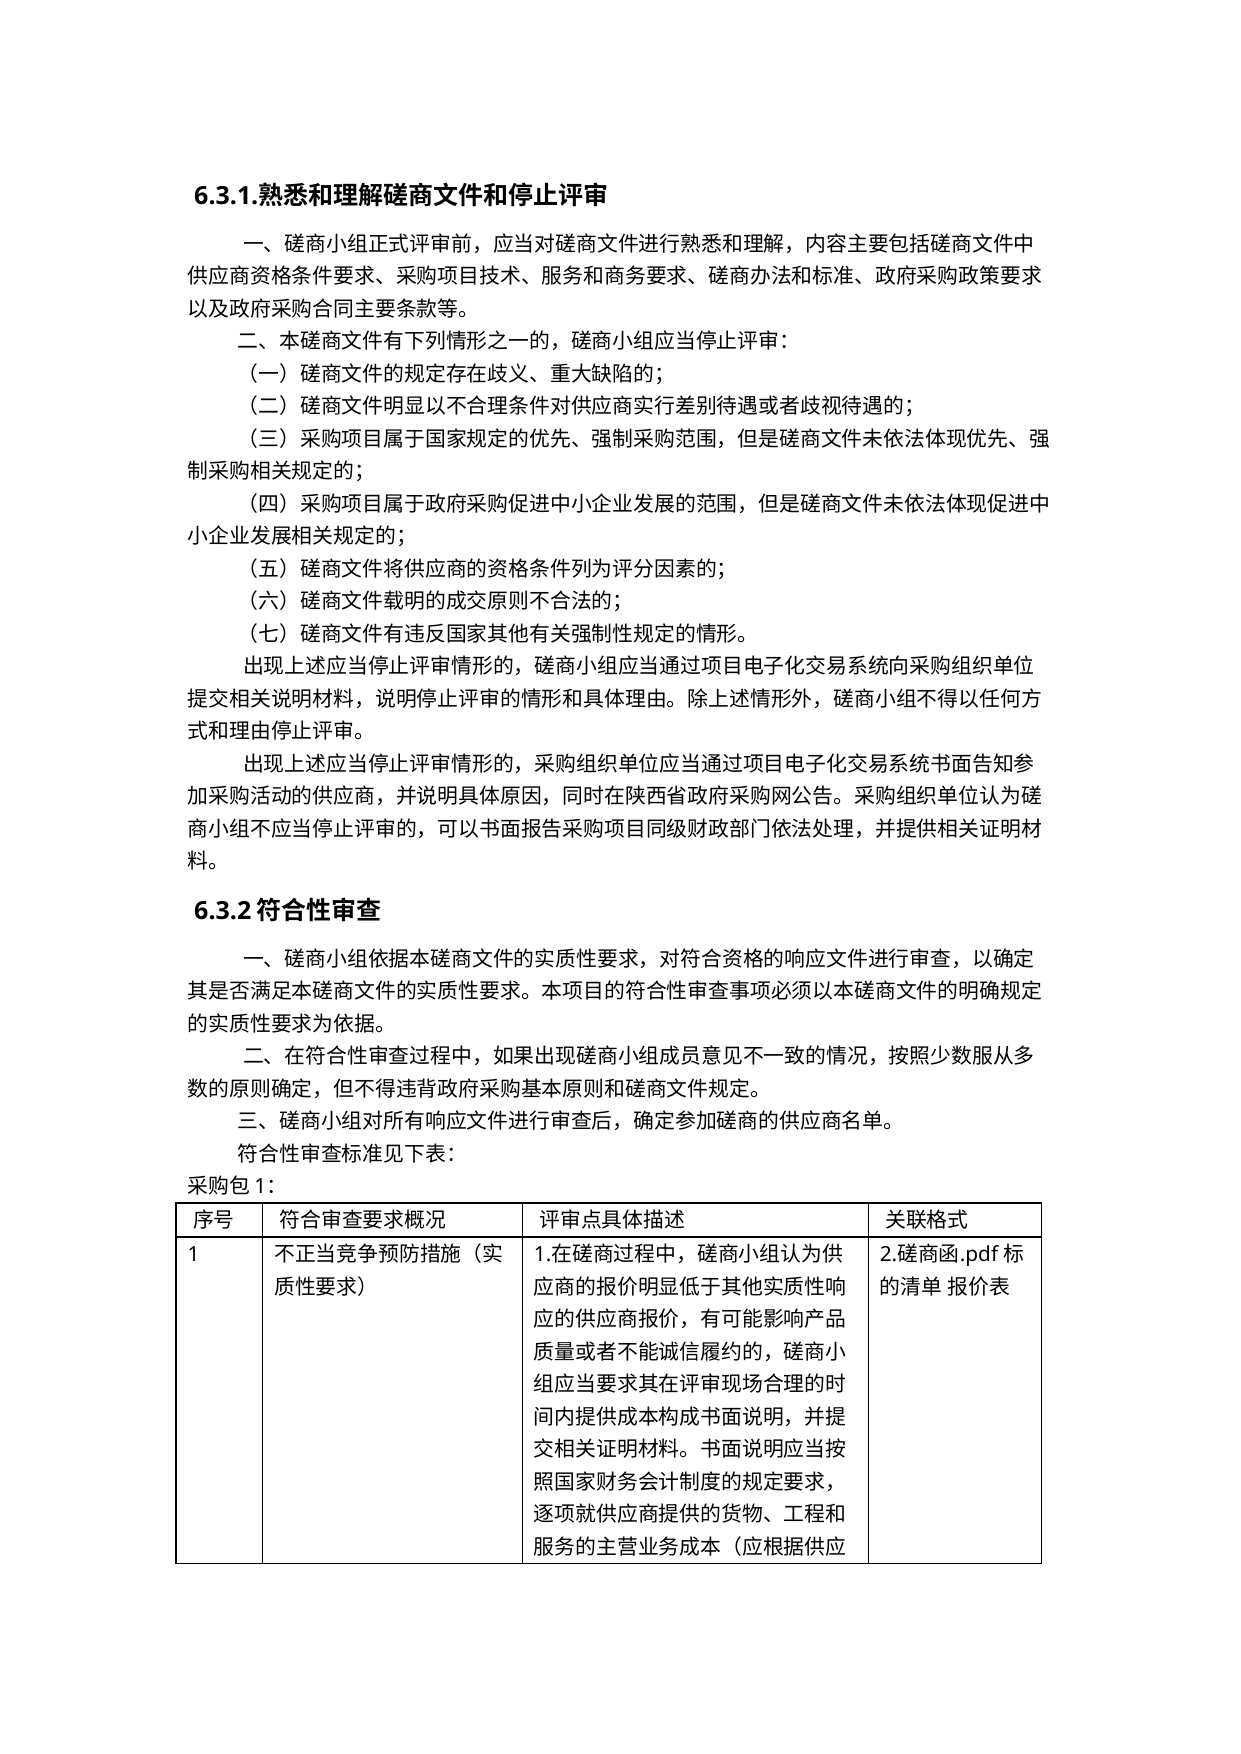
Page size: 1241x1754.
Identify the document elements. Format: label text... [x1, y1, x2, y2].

text （四）采购项目属于政府采购促进中小企业发展的范围，但是磋商文件未依法体现促进中小企业发展相关规定的； [187, 487, 1053, 552]
table_header 关联格式 [869, 1204, 1041, 1236]
text 二、在符合性审查过程中，如果出现磋商小组成员意见不一致的情况，按照少数服从多数的原则确定，但不得违背政府采购基本原则和磋商文件规定。 [187, 1039, 1053, 1104]
table_cell 不正当竞争预防措施（实质性要求） [263, 1238, 522, 1563]
text 符合性审查标准见下表： [187, 1137, 1053, 1169]
text 一、磋商小组依据本磋商文件的实质性要求，对符合资格的响应文件进行审查，以确定其是否满足本磋商文件的实质性要求。本项目的符合性审查事项必须以本磋商文件的明确规定的实质性要求为依据。 [187, 942, 1053, 1039]
text 三、磋商小组对所有响应文件进行审查后，确定参加磋商的供应商名单。 [187, 1104, 1053, 1137]
text 二、本磋商文件有下列情形之一的，磋商小组应当停止评审： [187, 324, 1053, 357]
table_cell 1 [177, 1238, 262, 1563]
text （一）磋商文件的规定存在歧义、重大缺陷的； [187, 357, 1053, 389]
table_cell 2.磋商函.pdf 标的清单 报价表 [869, 1238, 1041, 1563]
text 一、磋商小组正式评审前，应当对磋商文件进行熟悉和理解，内容主要包括磋商文件中供应商资格条件要求、采购项目技术、服务和商务要求、磋商办法和标准、政府采购政策要求以及政府采购合同主要条款等。 [187, 227, 1053, 324]
text 出现上述应当停止评审情形的，采购组织单位应当通过项目电子化交易系统书面告知参加采购活动的供应商，并说明具体原因，同时在陕西省政府采购网公告。采购组织单位认为磋商小组不应当停止评审的，可以书面报告采购项目同级财政部门依法处理，并提供相关证明材料。 [187, 747, 1053, 877]
text 6.3.2符合性审查 [187, 877, 1053, 942]
table_header 序号 [177, 1204, 262, 1236]
text （六）磋商文件载明的成交原则不合法的； [187, 584, 1053, 617]
text 出现上述应当停止评审情形的，磋商小组应当通过项目电子化交易系统向采购组织单位提交相关说明材料，说明停止评审的情形和具体理由。除上述情形外，磋商小组不得以任何方式和理由停止评审。 [187, 649, 1053, 747]
text 6.3.1.熟悉和理解磋商文件和停止评审 [187, 162, 1053, 227]
text 采购包1： [187, 1169, 1053, 1202]
table_header 符合审查要求概况 [263, 1204, 522, 1236]
text （七）磋商文件有违反国家其他有关强制性规定的情形。 [187, 617, 1053, 649]
text （二）磋商文件明显以不合理条件对供应商实行差别待遇或者歧视待遇的； [187, 389, 1053, 422]
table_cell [523, 1238, 868, 1563]
text （五）磋商文件将供应商的资格条件列为评分因素的； [187, 552, 1053, 584]
table_header 评审点具体描述 [523, 1204, 868, 1236]
text （三）采购项目属于国家规定的优先、强制采购范围，但是磋商文件未依法体现优先、强制采购相关规定的； [187, 422, 1053, 487]
